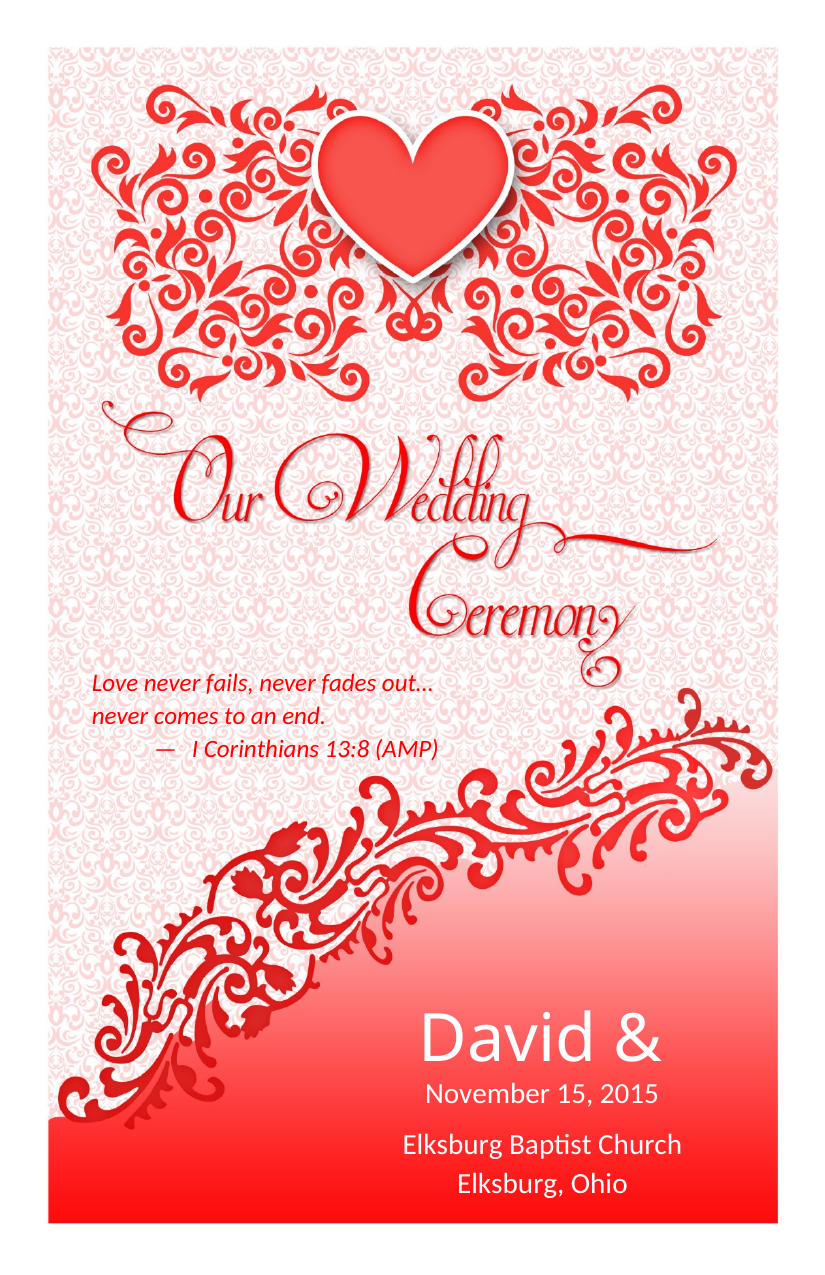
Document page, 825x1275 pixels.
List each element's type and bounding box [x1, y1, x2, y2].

picture [45, 45, 779, 1226]
